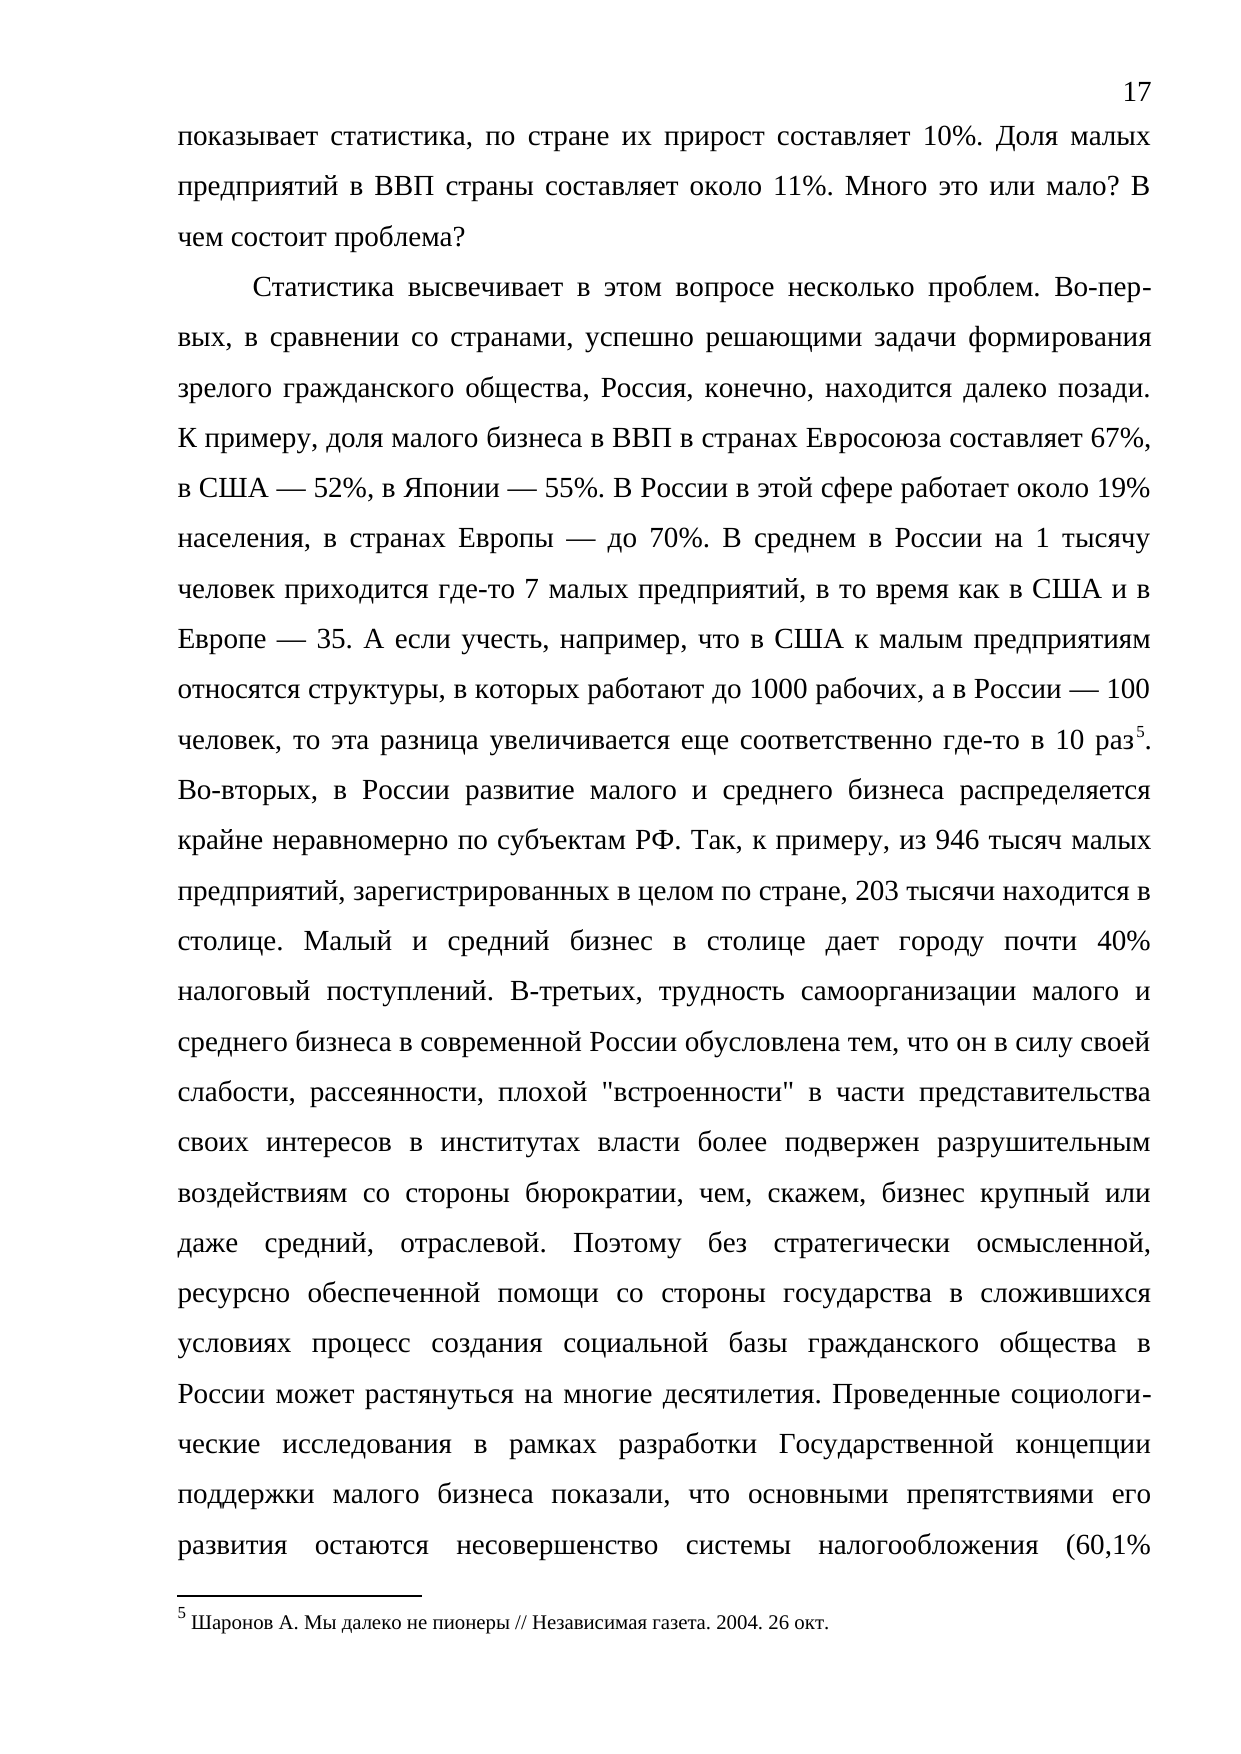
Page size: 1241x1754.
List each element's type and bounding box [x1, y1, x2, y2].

text [177, 118, 1152, 252]
text [177, 269, 1152, 1560]
